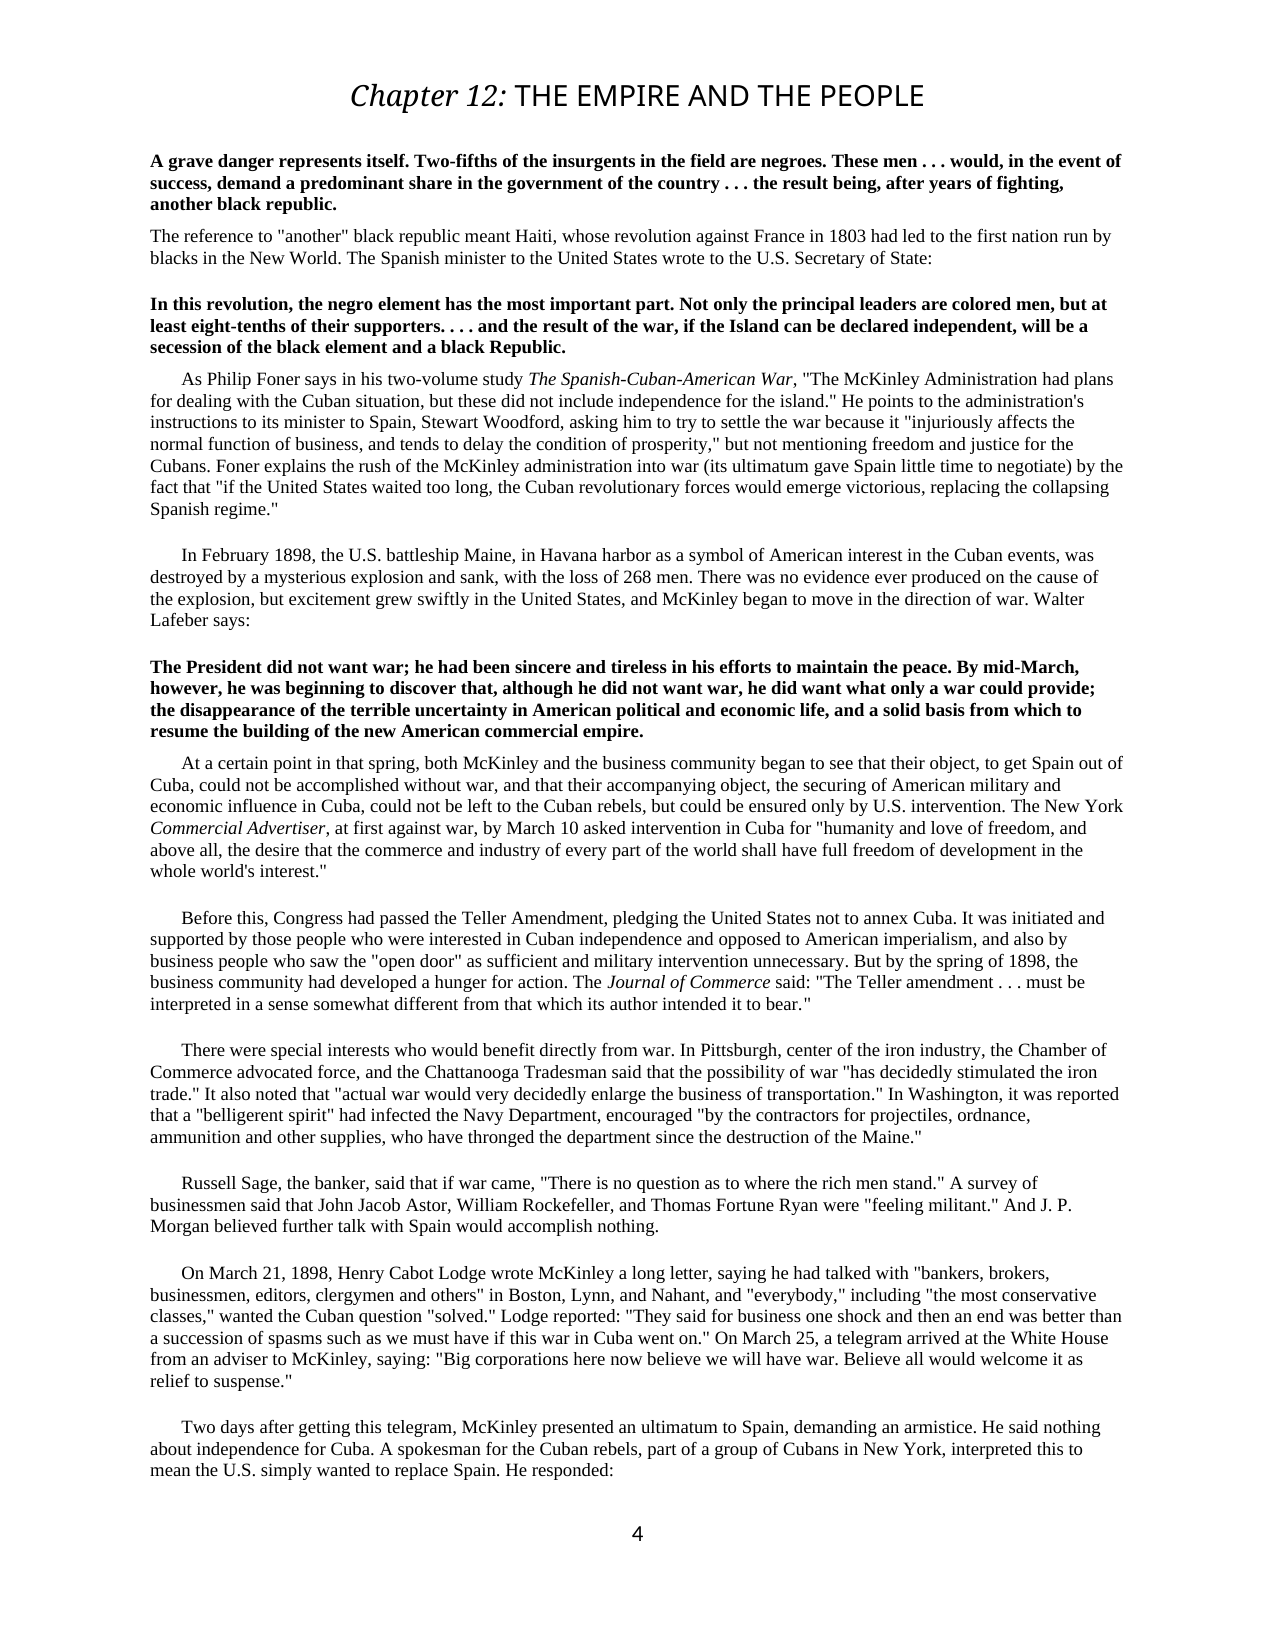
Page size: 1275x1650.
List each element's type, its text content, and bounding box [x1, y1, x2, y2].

text At a certain point in that spring, both McKinley and the business community began to see that their object, to get Spain out of Cuba, could not be accomplished without war, and that their accompanying object, the securing of American military and economic influence in Cuba, could not be left to the Cuban rebels, but could be ensured only by U.S. intervention. The New York Commercial Advertiser, at first against war, by March 10 asked intervention in Cuba for "humanity and love of freedom, and above all, the desire that the commerce and industry of every part of the world shall have full freedom of development in the whole world's interest." [150, 752, 1125, 882]
text Before this, Congress had passed the Teller Amendment, pledging the United States not to annex Cuba. It was initiated and supported by those people who were interested in Cuban independence and opposed to American imperialism, and also by business people who saw the "open door" as sufficient and military intervention unnecessary. But by the spring of 1898, the business community had developed a hunger for action. The Journal of Commerce said: "The Teller amendment . . . must be interpreted in a sense somewhat different from that which its author intended it to bear." [150, 907, 1125, 1014]
text A grave danger represents itself. Two-fifths of the insurgents in the field are negroes. These men . . . would, in the event of success, demand a predominant share in the government of the country . . . the result being, after years of fighting, another black republic. [150, 150, 1125, 215]
text On March 21, 1898, Henry Cabot Lodge wrote McKinley a long letter, saying he had talked with "bankers, brokers, businessmen, editors, clergymen and others" in Boston, Lynn, and Nahant, and "everybody," including "the most conservative classes," wanted the Cuban question "solved." Lodge reported: "They said for business one shock and then an end was better than a succession of spasms such as we must have if this war in Cuba went on." On March 25, a telegram arrived at the White House from an adviser to McKinley, saying: "Big corporations here now believe we will have war. Believe all would welcome it as relief to suspense." [150, 1262, 1125, 1391]
text As Philip Foner says in his two-volume study The Spanish-Cuban-American War, "The McKinley Administration had plans for dealing with the Cuban situation, but these did not include independence for the island." He points to the administration's instructions to its minister to Spain, Stewart Woodford, asking him to try to settle the war because it "injuriously affects the normal function of business, and tends to delay the condition of prosperity," but not mentioning freedom and justice for the Cubans. Foner explains the rush of the McKinley administration into war (its ultimatum gave Spain little time to negotiate) by the fact that "if the United States waited too long, the Cuban revolutionary forces would emerge victorious, replacing the collapsing Spanish regime." [150, 368, 1125, 519]
text In this revolution, the negro element has the most important part. Not only the principal leaders are colored men, but at least eight-tenths of their supporters. . . . and the result of the war, if the Island can be declared independent, will be a secession of the black element and a black Republic. [150, 293, 1125, 358]
text The reference to "another" black republic meant Haiti, whose revolution against France in 1803 had led to the first nation run by blacks in the New World. The Spanish minister to the United States wrote to the U.S. Secretary of State: [150, 225, 1125, 268]
text Russell Sage, the banker, said that if war came, "There is no question as to where the rich men stand." A survey of businessmen said that John Jacob Astor, William Rockefeller, and Thomas Fortune Ryan were "feeling militant." And J. P. Morgan believed further talk with Spain would accomplish nothing. [150, 1172, 1125, 1237]
text The President did not want war; he had been sincere and tireless in his efforts to maintain the peace. By mid-March, however, he was beginning to discover that, although he did not want war, he did want what only a war could provide; the disappearance of the terrible uncertainty in American political and economic life, and a solid basis from which to resume the building of the new American commercial empire. [150, 656, 1125, 742]
text In February 1898, the U.S. battleship Maine, in Havana harbor as a symbol of American interest in the Cuban events, was destroyed by a mysterious explosion and sank, with the loss of 268 men. There was no evidence ever produced on the cause of the explosion, but excitement grew swiftly in the United States, and McKinley began to move in the direction of war. Walter Lafeber says: [150, 544, 1125, 631]
text There were special interests who would benefit directly from war. In Pittsburgh, center of the iron industry, the Chamber of Commerce advocated force, and the Chattanooga Tradesman said that the possibility of war "has decidedly stimulated the iron trade." It also noted that "actual war would very decidedly enlarge the business of transportation." In Washington, it was reported that a "belligerent spirit" had infected the Navy Department, encouraged "by the contractors for projectiles, ordnance, ammunition and other supplies, who have thronged the department since the destruction of the Maine." [150, 1039, 1125, 1147]
text Two days after getting this telegram, McKinley presented an ultimatum to Spain, demanding an armistice. He said nothing about independence for Cuba. A spokesman for the Cuban rebels, part of a group of Cubans in New York, interpreted this to mean the U.S. simply wanted to replace Spain. He responded: [150, 1416, 1125, 1481]
